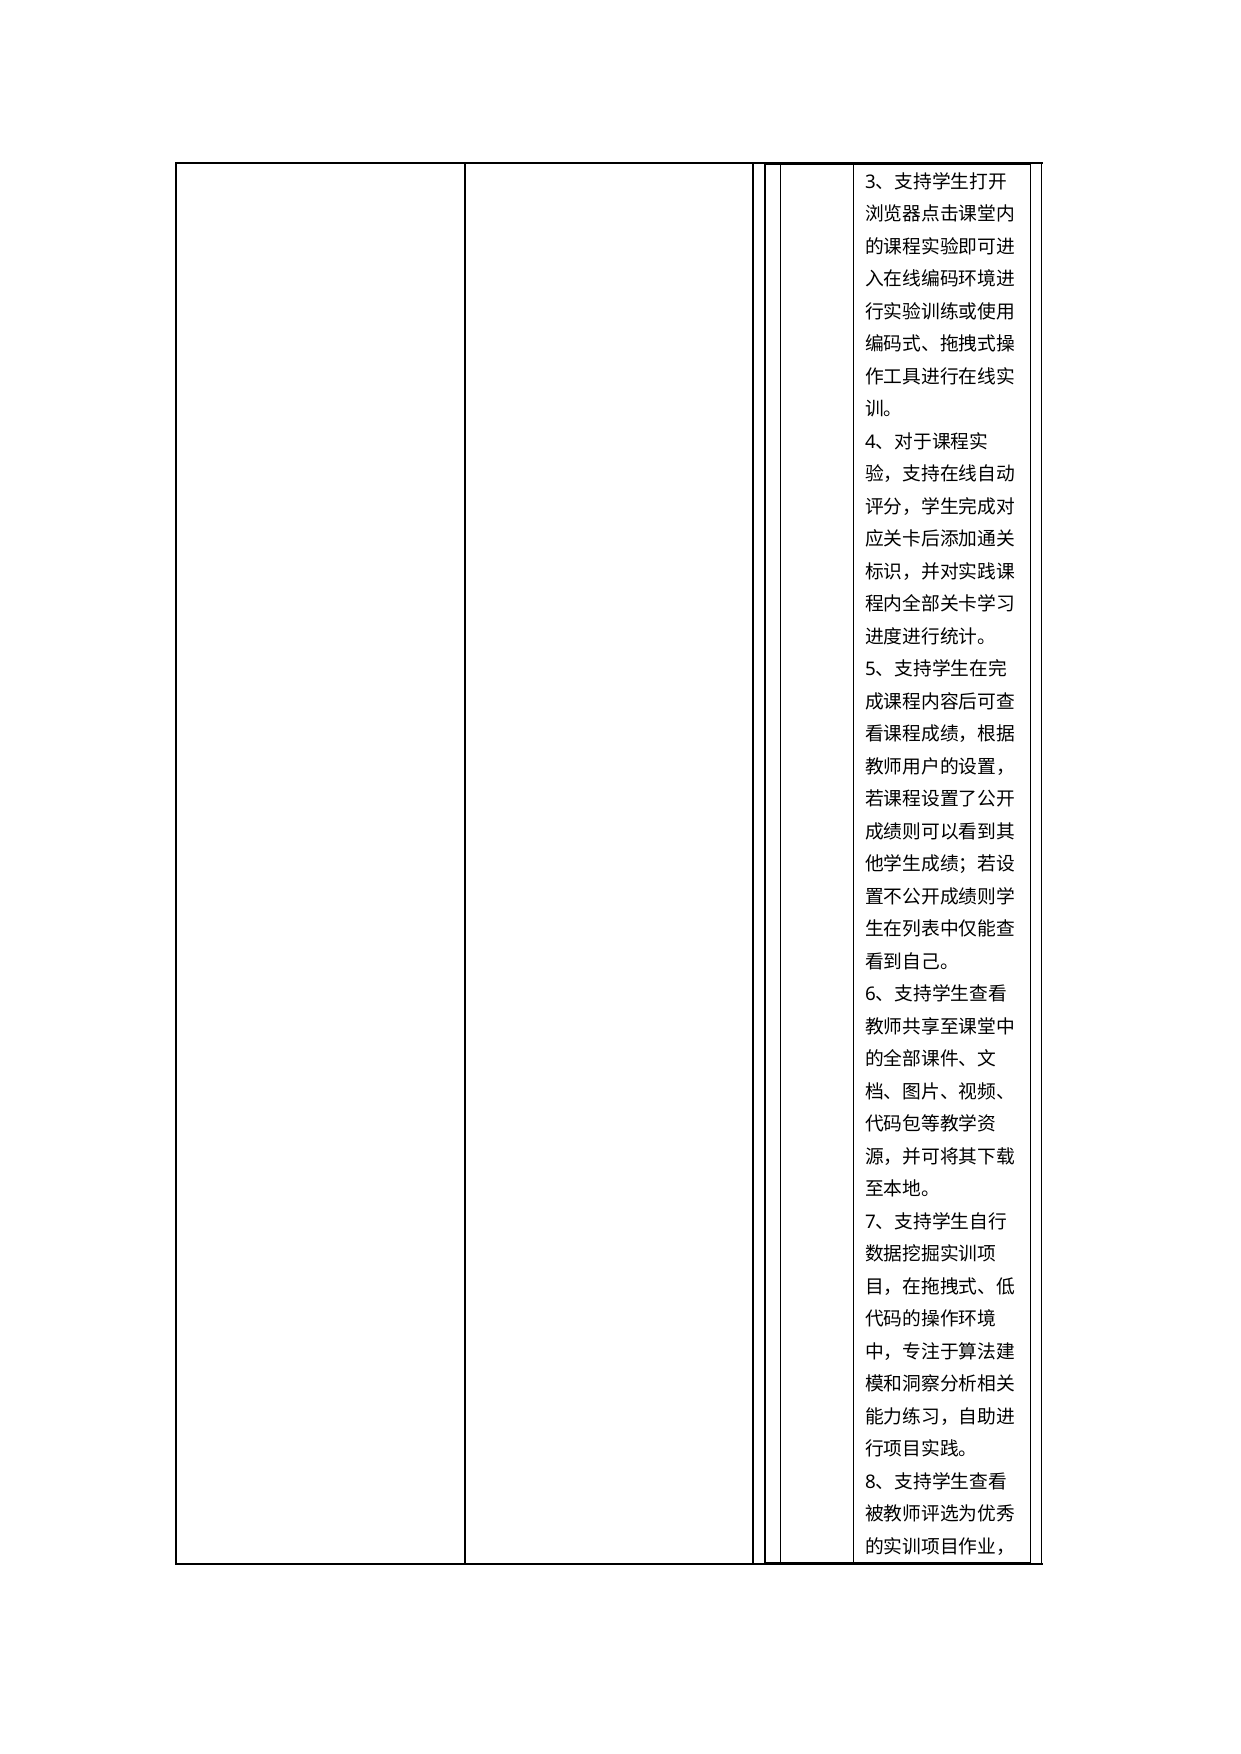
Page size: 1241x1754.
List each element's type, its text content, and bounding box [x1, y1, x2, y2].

table_cell 2 [177, 164, 464, 1563]
table_cell [466, 164, 752, 1563]
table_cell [754, 164, 764, 1563]
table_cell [781, 165, 853, 1562]
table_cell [854, 165, 1030, 1562]
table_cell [1031, 164, 1041, 1563]
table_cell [766, 165, 780, 1562]
